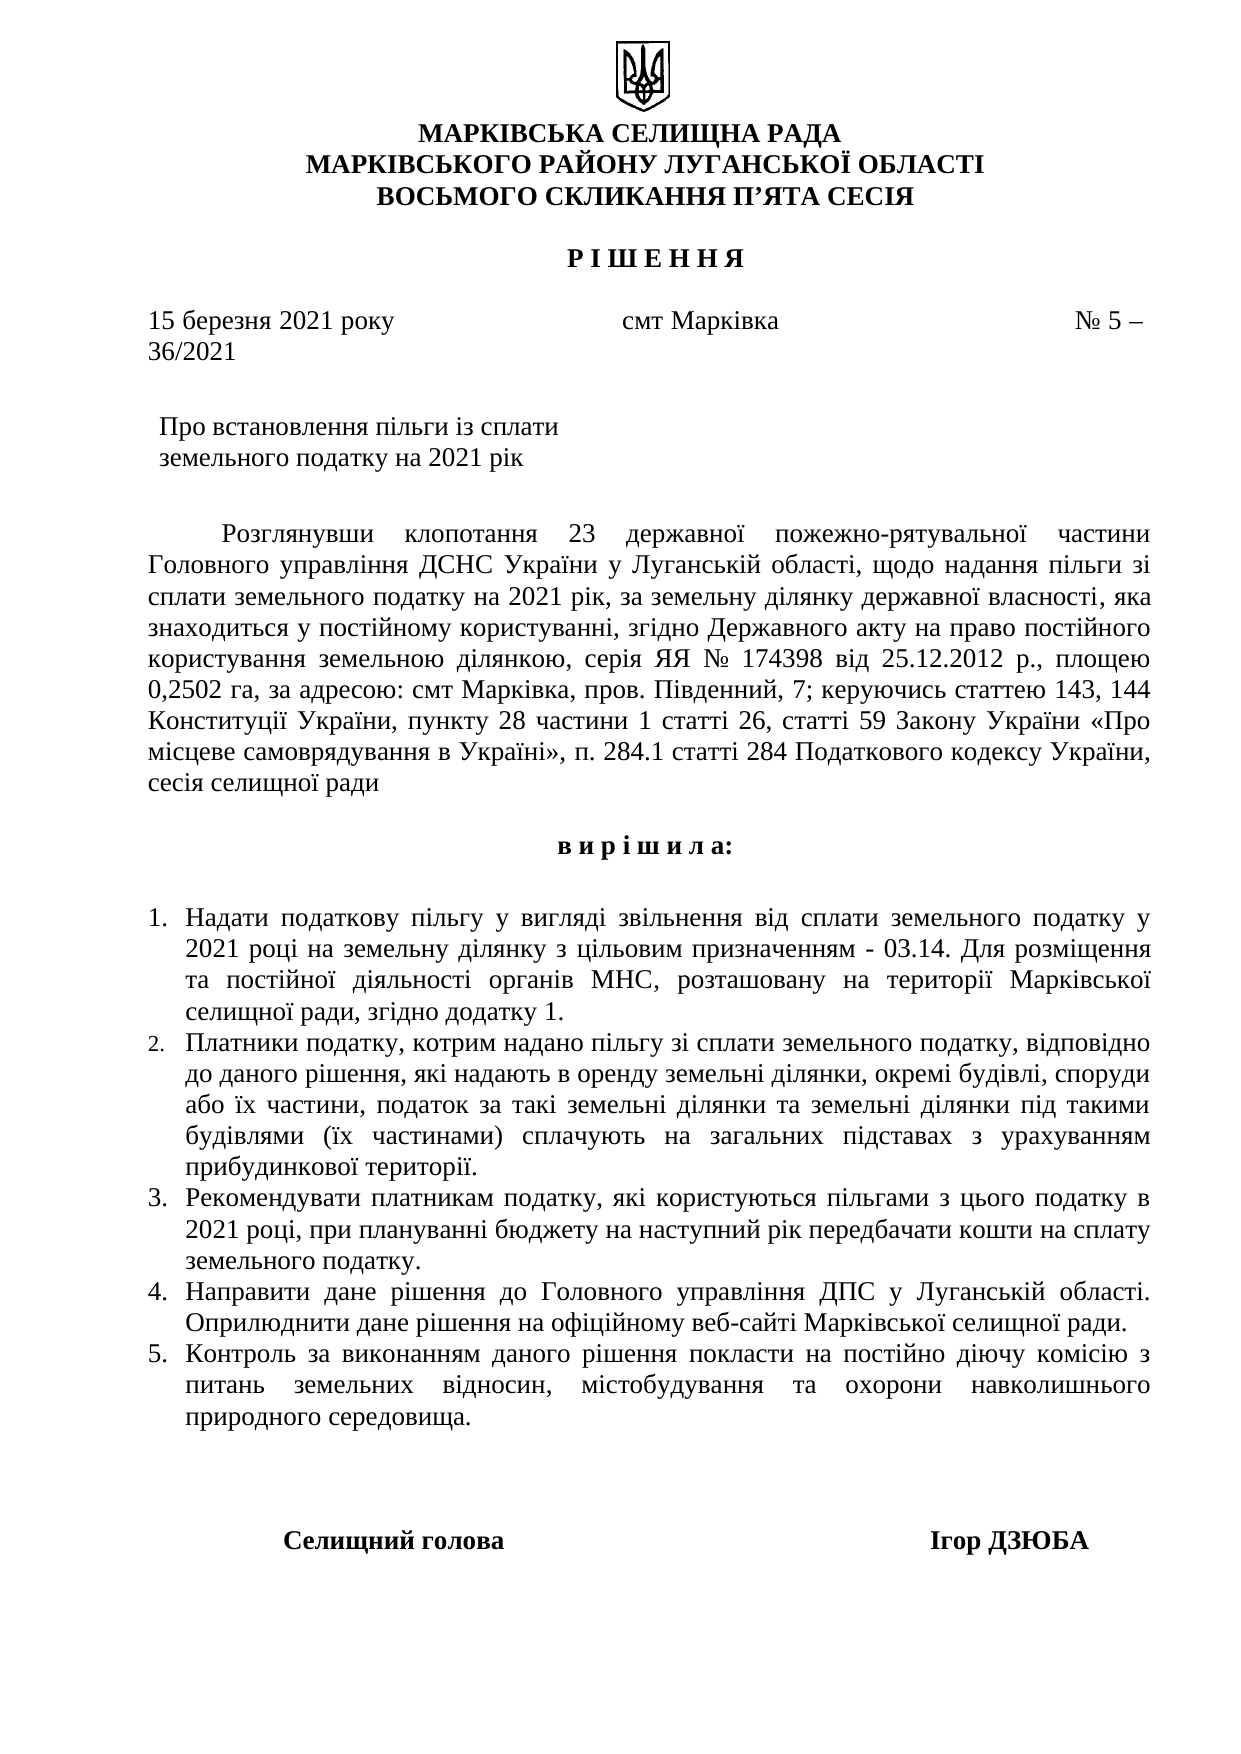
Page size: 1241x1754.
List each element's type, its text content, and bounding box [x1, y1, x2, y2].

subtitle МАРКІВСЬКОГО РАЙОНУ ЛУГАНСЬКОЇ ОБЛАСТІ [148, 148, 1143, 179]
list Платники податку, котрим надано пільгу зі сплати земельного податку, відповідно до даного рішення, які надають в оренду земельні ділянки, окремі будівлі, споруди або їх частини, податок за такі земельні ділянки та земельні ділянки під такими будівлями (їх частинами) сплачують на загальних підставах з урахуванням прибудинкової території. [148, 1026, 1152, 1182]
text 15 березня 2021 року смт Марківка № 5 – 36/2021 [148, 304, 1143, 366]
picture [616, 41, 670, 112]
list Надати податкову пільгу у вигляді звільнення від сплати земельного податку у 2021 році на земельну ділянку з цільовим призначенням - 03.14. Для розміщення та постійної діяльності органів МНС, розташовану на території Марківської селищної ради, згідно додатку 1. [148, 901, 1152, 1026]
text Р І Ш Е Н Н Я [148, 242, 1143, 273]
table_header Про встановлення пільги із сплати земельного податку на 2021 рік [148, 398, 586, 474]
subtitle МАРКІВСЬКА СЕЛИЩНА РАДА [148, 117, 1143, 148]
list Контроль за виконанням даного рішення покласти на постійно діючу комісію з питань земельних відносин, містобудування та охорони навколишнього природного середовища. [148, 1337, 1152, 1431]
list Рекомендувати платникам податку, які користуються пільгами з цього податку в 2021 році, при плануванні бюджету на наступний рік передбачати кошти на сплату земельного податку. [148, 1182, 1152, 1275]
text Селищний голова Ігор ДЗЮБА [148, 1524, 1152, 1555]
text в и р і ш и л а: [148, 829, 1143, 889]
text Розглянувши клопотання 23 державної пожежно-рятувальної частини Головного управління ДСНС України у Луганській області, щодо надання пільги зі сплати земельного податку на 2021 рік, за земельну ділянку державної власності, яка знаходиться у постійному користуванні, згідно Державного акту на право постійного користування земельною ділянкою, серія ЯЯ № 174398 від 25.12.2012 р., площею 0,2502 га, за адресою: смт Марківка, пров. Південний, 7; керуючись статтею 143, 144 Конституції України, пункту 28 частини 1 статті 26, статті 59 Закону України «Про місцеве самоврядування в Україні», п. 284.1 статті 284 Податкового кодексу України, сесія селищної ради [148, 517, 1152, 798]
text ВОСЬМОГО СКЛИКАННЯ П’ЯТА СЕСІЯ [148, 179, 1143, 211]
list Направити дане рішення до Головного управління ДПС у Луганській області. Оприлюднити дане рішення на офіційному веб-сайті Марківської селищної ради. [148, 1275, 1152, 1337]
